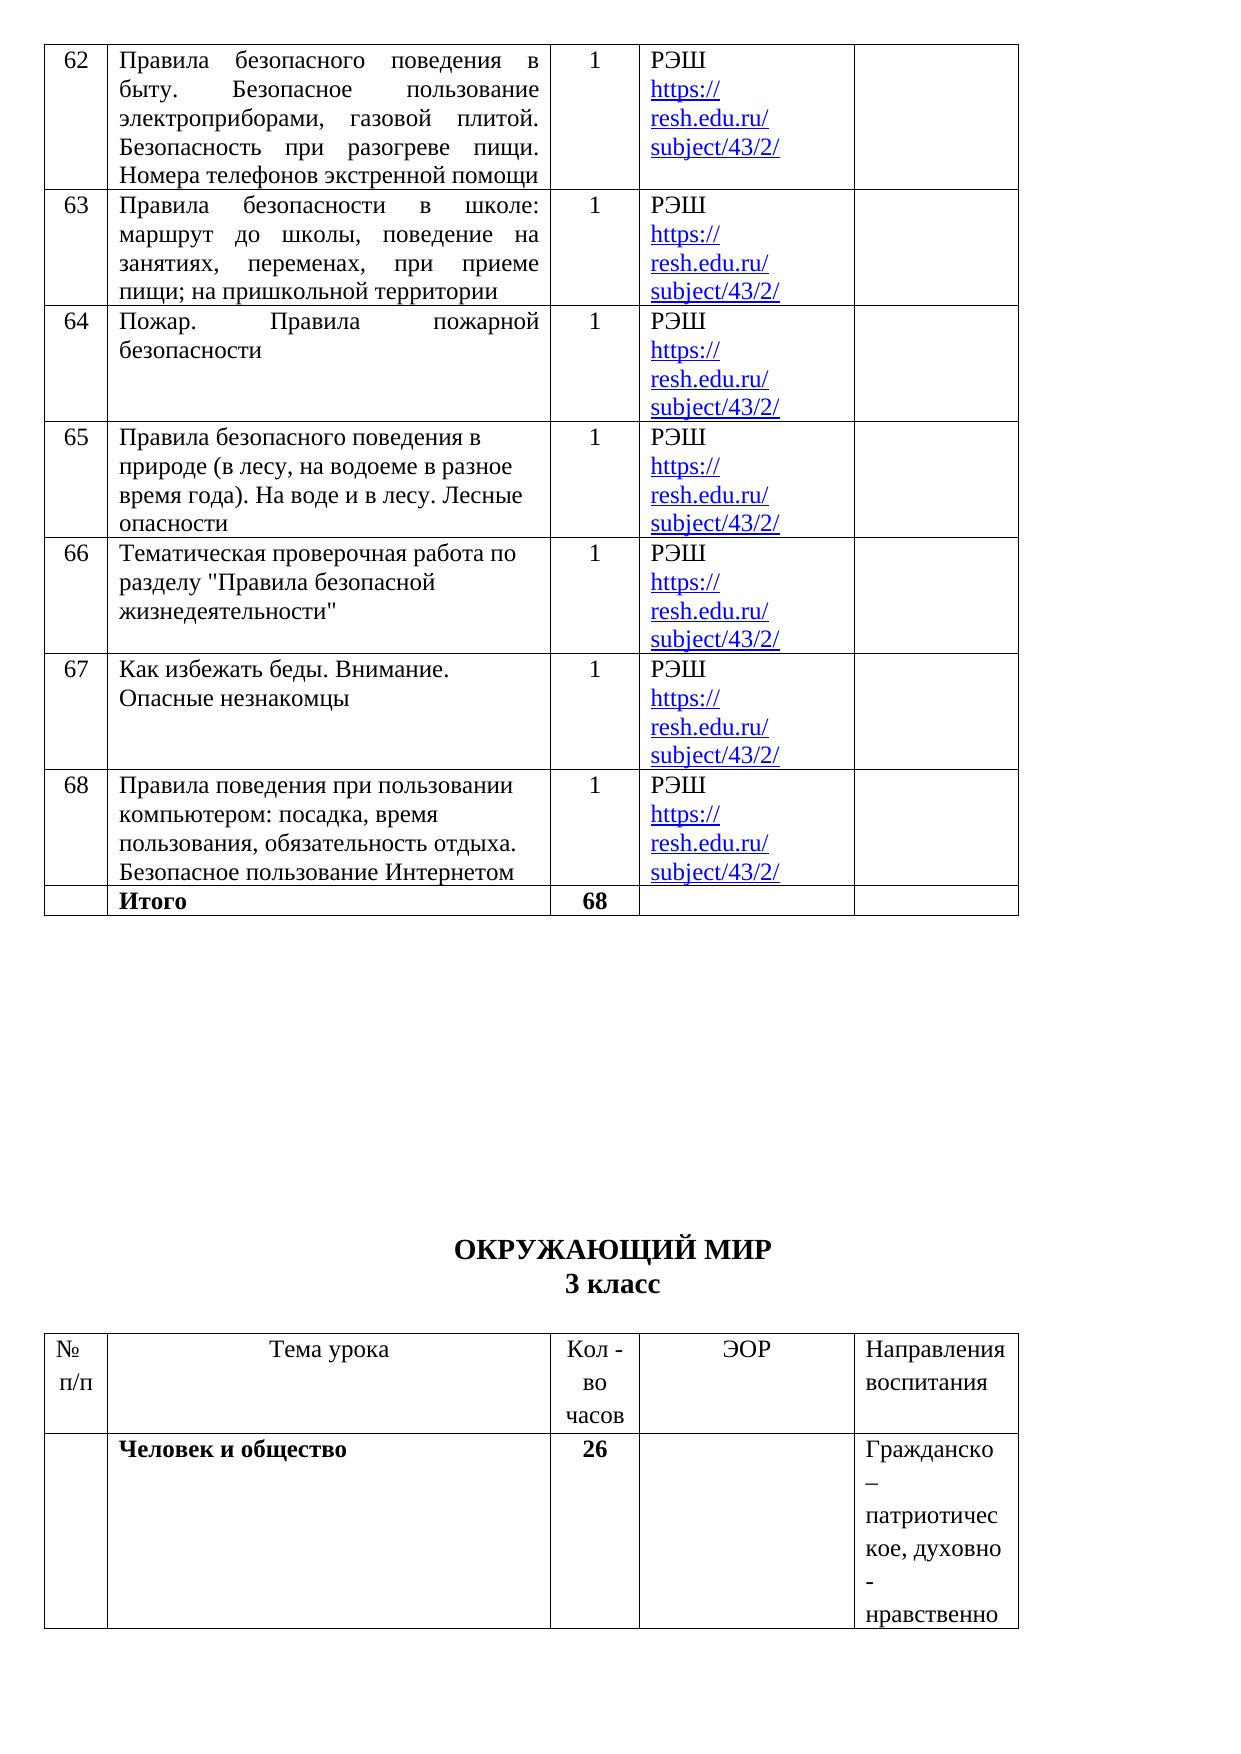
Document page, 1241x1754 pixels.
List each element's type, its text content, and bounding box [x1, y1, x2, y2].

table_cell [855, 654, 1018, 769]
table_cell [855, 306, 1018, 421]
table_cell 62 [45, 45, 107, 189]
table_cell [855, 770, 1018, 885]
table_cell Пожар. Правила пожарной безопасности [108, 306, 550, 421]
table_cell [855, 45, 1018, 189]
table_header Кол - во часов [551, 1334, 639, 1433]
table_cell 1 [551, 538, 639, 653]
table_cell РЭШ https://resh.edu.ru/subject/43/2/ [640, 306, 854, 421]
table_cell Правила безопасности в школе: маршрут до школы, поведение на занятиях, переменах, при приеме пищи; на пришкольной территории [108, 190, 550, 305]
table_cell [640, 1434, 854, 1628]
table_cell 1 [551, 306, 639, 421]
table_cell Правила поведения при пользовании компьютером: посадка, время пользования, обязательность отдыха. Безопасное пользование Интернетом [108, 770, 550, 885]
table_cell 1 [551, 190, 639, 305]
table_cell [640, 45, 854, 189]
table_cell [855, 422, 1018, 537]
table_cell [855, 886, 1018, 915]
text ОКРУЖАЮЩИЙ МИР [74, 1232, 1152, 1266]
table_cell [855, 190, 1018, 305]
table_cell 26 [551, 1434, 639, 1628]
table_header Направления воспитания [855, 1334, 1018, 1433]
table_cell Итого [108, 886, 550, 915]
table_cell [855, 1434, 1018, 1628]
table_cell 65 [45, 422, 107, 537]
table_cell 68 [551, 886, 639, 915]
table_cell РЭШ https://resh.edu.ru/subject/43/2/ [640, 538, 854, 653]
table_cell Правила безопасного поведения в быту. Безопасное пользование электроприборами, газовой плитой. Безопасность при разогреве пищи. Номера телефонов экстренной помощи [108, 45, 550, 189]
table_header № п/п [45, 1334, 107, 1433]
table_cell 1 [551, 770, 639, 885]
table_cell 1 [551, 422, 639, 537]
table_cell 68 [45, 770, 107, 885]
table_cell РЭШ https://resh.edu.ru/subject/43/2/ [640, 422, 854, 537]
table_cell 66 [45, 538, 107, 653]
table_cell Тематическая проверочная работа по разделу "Правила безопасной жизнедеятельности" [108, 538, 550, 653]
table_cell [855, 538, 1018, 653]
table_cell 67 [45, 654, 107, 769]
text 3 класс [74, 1266, 1152, 1299]
table_cell 1 [551, 654, 639, 769]
table_cell РЭШ https://resh.edu.ru/subject/43/2/ [640, 190, 854, 305]
table_cell РЭШ https://resh.edu.ru/subject/43/2/ [640, 654, 854, 769]
table_cell Правила безопасного поведения в природе (в лесу, на водоеме в разное время года). На воде и в лесу. Лесные опасности [108, 422, 550, 537]
table_cell 63 [45, 190, 107, 305]
table_cell 64 [45, 306, 107, 421]
table_cell Как избежать беды. Внимание. Опасные незнакомцы [108, 654, 550, 769]
table_cell [45, 1434, 107, 1628]
table_cell Человек и общество [108, 1434, 550, 1628]
table_cell 1 [551, 45, 639, 189]
table_header ЭОР [640, 1334, 854, 1433]
table_cell РЭШ https://resh.edu.ru/subject/43/2/ [640, 770, 854, 885]
table_header Тема урока [108, 1334, 550, 1433]
table_cell [640, 886, 854, 915]
table_cell [45, 886, 107, 915]
